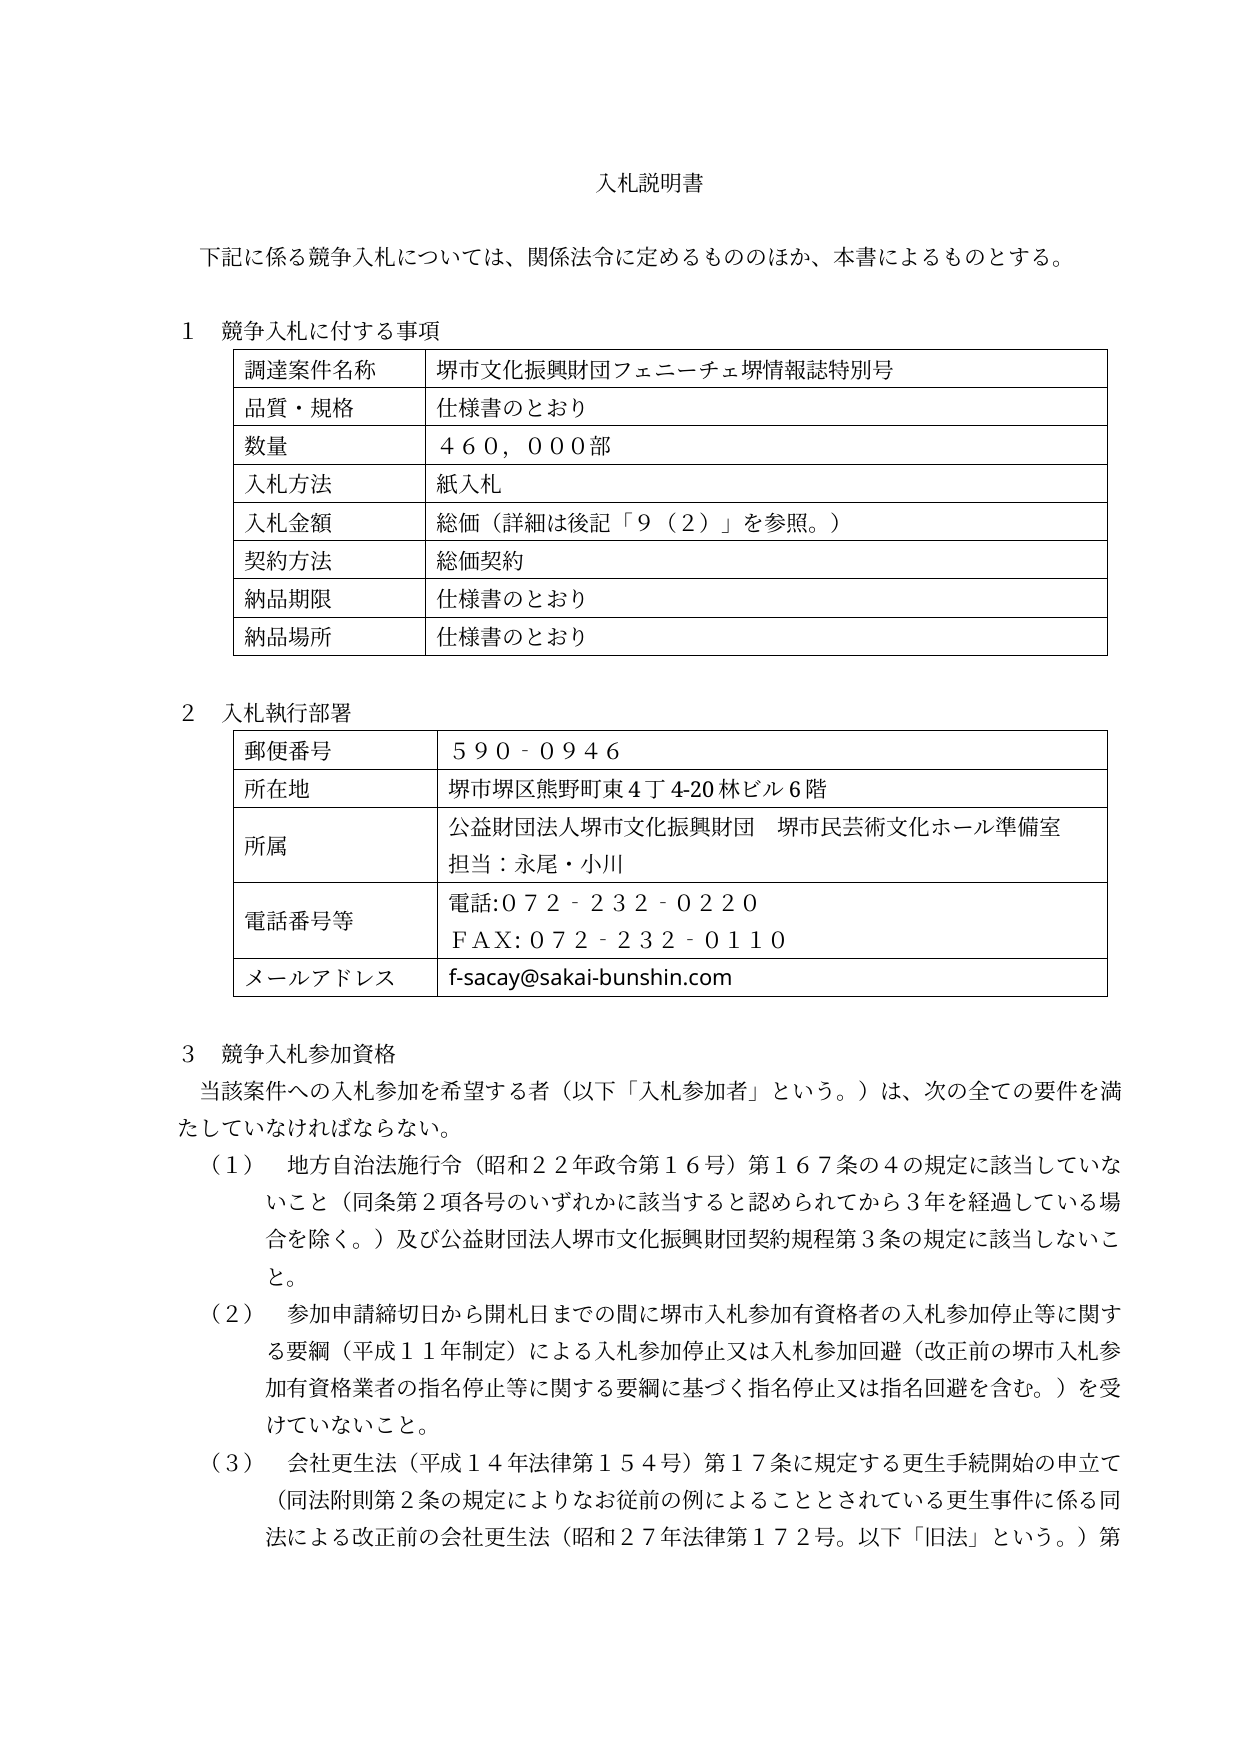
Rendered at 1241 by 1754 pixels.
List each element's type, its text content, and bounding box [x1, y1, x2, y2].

table_cell メールアドレス [234, 959, 437, 996]
text （１） 地方自治法施行令（昭和２２年政令第１６号）第１６７条の４の規定に該当していないこと（同条第２項各号のいずれかに該当すると認められてから３年を経過している場合を除く。）及び公益財団法人堺市文化振興財団契約規程第３条の規定に該当しないこと。 [199, 1146, 1122, 1294]
table_cell 公益財団法人堺市文化振興財団 堺市民芸術文化ホール準備室 担当：永尾・小川 [438, 808, 1107, 882]
table_header 堺市文化振興財団フェニーチェ堺情報誌特別号 [426, 350, 1107, 387]
text 入札説明書 [177, 163, 1122, 200]
table_cell 契約方法 [234, 541, 425, 578]
table_cell 納品場所 [234, 618, 425, 655]
table_cell 仕様書のとおり [426, 579, 1107, 617]
table_cell 所在地 [234, 770, 437, 807]
table_cell 品質・規格 [234, 388, 425, 425]
text 下記に係る競争入札については、関係法令に定めるもののほか、本書によるものとする。 [177, 237, 1122, 274]
text 当該案件への入札参加を希望する者（以下「入札参加者」という。）は、次の全ての要件を満たしていなければならない。 [177, 1071, 1122, 1146]
table_cell 堺市堺区熊野町東4丁4-20林ビル6階 [438, 770, 1107, 807]
text ３ 競争入札参加資格 [177, 1034, 1122, 1071]
text １ 競争入札に付する事項 [177, 312, 1122, 349]
table_cell 紙入札 [426, 465, 1107, 502]
table_cell 総価契約 [426, 541, 1107, 578]
text ２ 入札執行部署 [177, 693, 1122, 730]
table_cell f-sacay@sakai-bunshin.com [438, 959, 1107, 996]
table_cell 仕様書のとおり [426, 618, 1107, 655]
table_cell 数量 [234, 426, 425, 464]
table_cell ４６０，０００部 [426, 426, 1107, 464]
table_header 調達案件名称 [234, 350, 425, 387]
table_cell 総価（詳細は後記「９（２）」を参照。） [426, 503, 1107, 540]
table_cell 所属 [234, 808, 437, 882]
table_cell 電話番号等 [234, 883, 437, 957]
table_cell 電話:０７２‐２３２‐０２２０ ＦＡＸ: ０７２‐２３２‐０１１０ [438, 883, 1107, 957]
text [199, 1443, 1122, 1554]
table_cell 仕様書のとおり [426, 388, 1107, 425]
table_cell 入札金額 [234, 503, 425, 540]
text （２） 参加申請締切日から開札日までの間に堺市入札参加有資格者の入札参加停止等に関する要綱（平成１１年制定）による入札参加停止又は入札参加回避（改正前の堺市入札参加有資格業者の指名停止等に関する要綱に基づく指名停止又は指名回避を含む。）を受けていないこと。 [199, 1294, 1122, 1443]
table_cell 納品期限 [234, 579, 425, 617]
table_header ５９０‐０９４６ [438, 731, 1107, 768]
table_cell 入札方法 [234, 465, 425, 502]
table_header 郵便番号 [234, 731, 437, 768]
